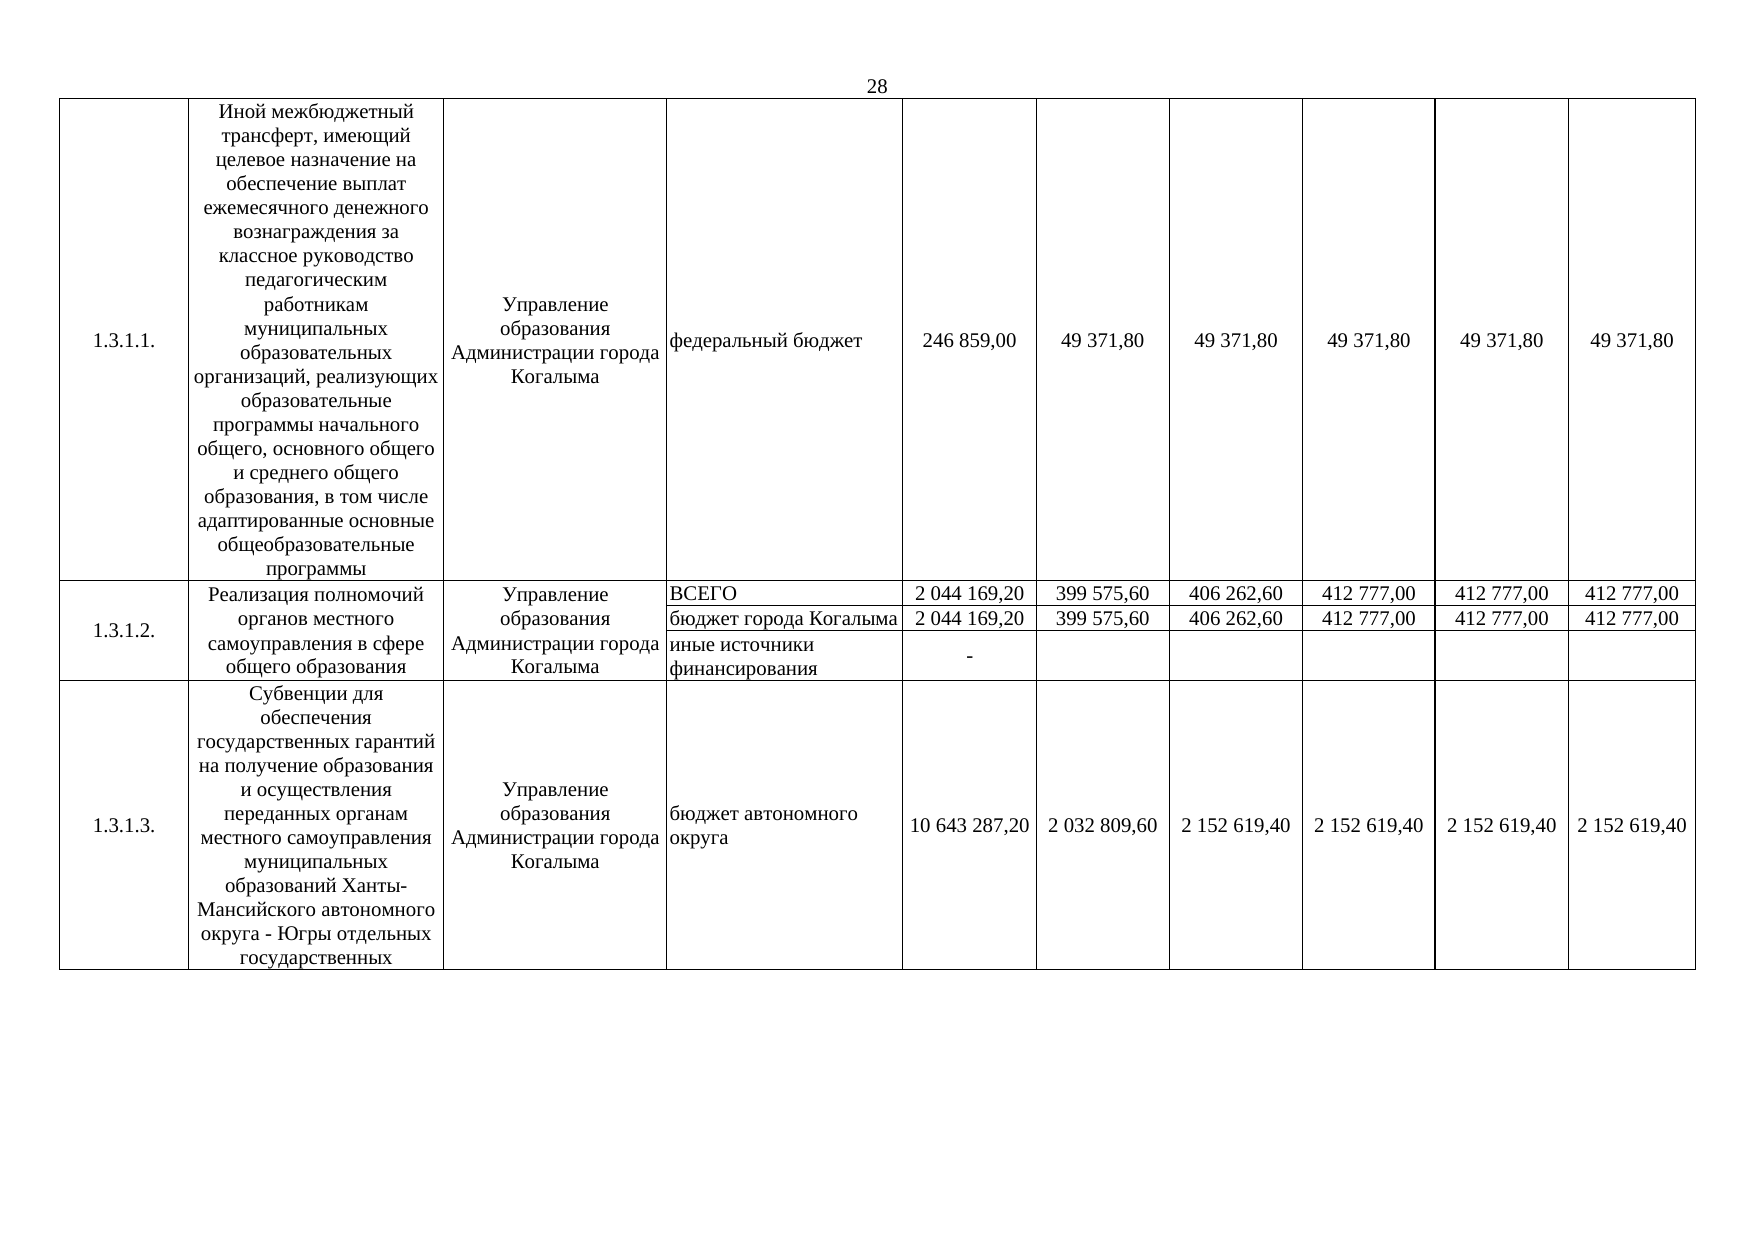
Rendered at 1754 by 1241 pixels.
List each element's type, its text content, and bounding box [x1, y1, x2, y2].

table_cell 399 575,60 [1037, 581, 1169, 605]
table_cell 406 262,60 [1170, 606, 1302, 630]
table_cell иные источники финансирования [667, 631, 902, 679]
table_cell 2 044 169,20 [903, 581, 1036, 605]
table_cell 399 575,60 [1037, 606, 1169, 630]
table_cell 2 152 619,40 [1170, 681, 1302, 969]
table_cell [1303, 631, 1434, 679]
table_cell [1170, 631, 1302, 679]
table_cell 2 152 619,40 [1569, 681, 1695, 969]
table_header Управление образования Администрации города Когалыма [444, 99, 666, 580]
table_header 49 371,80 [1569, 99, 1695, 580]
table_header 49 371,80 [1436, 99, 1568, 580]
table_cell 10 643 287,20 [903, 681, 1036, 969]
table_header 246 859,00 [903, 99, 1036, 580]
table_cell 412 777,00 [1303, 581, 1434, 605]
table_header Иной межбюджетный трансферт, имеющий целевое назначение на обеспечение выплат ежемесячного денежного вознаграждения за классное руководство педагогическим работникам муниципальных образовательных организаций, реализующих образовательные программы начального общего, основного общего и среднего общего образования, в том числе адаптированные основные общеобразовательные программы [189, 99, 443, 580]
table_cell бюджет автономного округа [667, 681, 902, 969]
table_cell 406 262,60 [1170, 581, 1302, 605]
table_cell 412 777,00 [1436, 606, 1568, 630]
table_cell 1.3.1.2. [60, 581, 188, 679]
table_cell - [903, 631, 1036, 679]
table_cell 2 152 619,40 [1436, 681, 1568, 969]
table_header федеральный бюджет [667, 99, 902, 580]
table_cell 412 777,00 [1436, 581, 1568, 605]
table_cell ВСЕГО [667, 581, 902, 605]
table_cell 412 777,00 [1303, 606, 1434, 630]
table_header 49 371,80 [1170, 99, 1302, 580]
table_cell 412 777,00 [1569, 581, 1695, 605]
table_cell Управление образования Администрации города Когалыма [444, 681, 666, 969]
table_cell 412 777,00 [1569, 606, 1695, 630]
table_cell 2 152 619,40 [1303, 681, 1434, 969]
table_header 49 371,80 [1303, 99, 1434, 580]
table_cell бюджет города Когалыма [667, 606, 902, 630]
table_header 49 371,80 [1037, 99, 1169, 580]
table_cell [1569, 631, 1695, 679]
table_cell [1436, 631, 1568, 679]
table_header 1.3.1.1. [60, 99, 188, 580]
table_cell 2 032 809,60 [1037, 681, 1169, 969]
table_cell 2 044 169,20 [903, 606, 1036, 630]
table_cell Управление образования Администрации города Когалыма [444, 581, 666, 679]
table_cell Реализация полномочий органов местного самоуправления в сфере общего образования [189, 581, 443, 679]
table_cell 1.3.1.3. [60, 681, 188, 969]
table_cell Субвенции для обеспечения государственных гарантий на получение образования и осуществления переданных органам местного самоуправления муниципальных образований Ханты-Мансийского автономного округа - Югры отдельных государственных [189, 681, 443, 969]
table_cell [1037, 631, 1169, 679]
